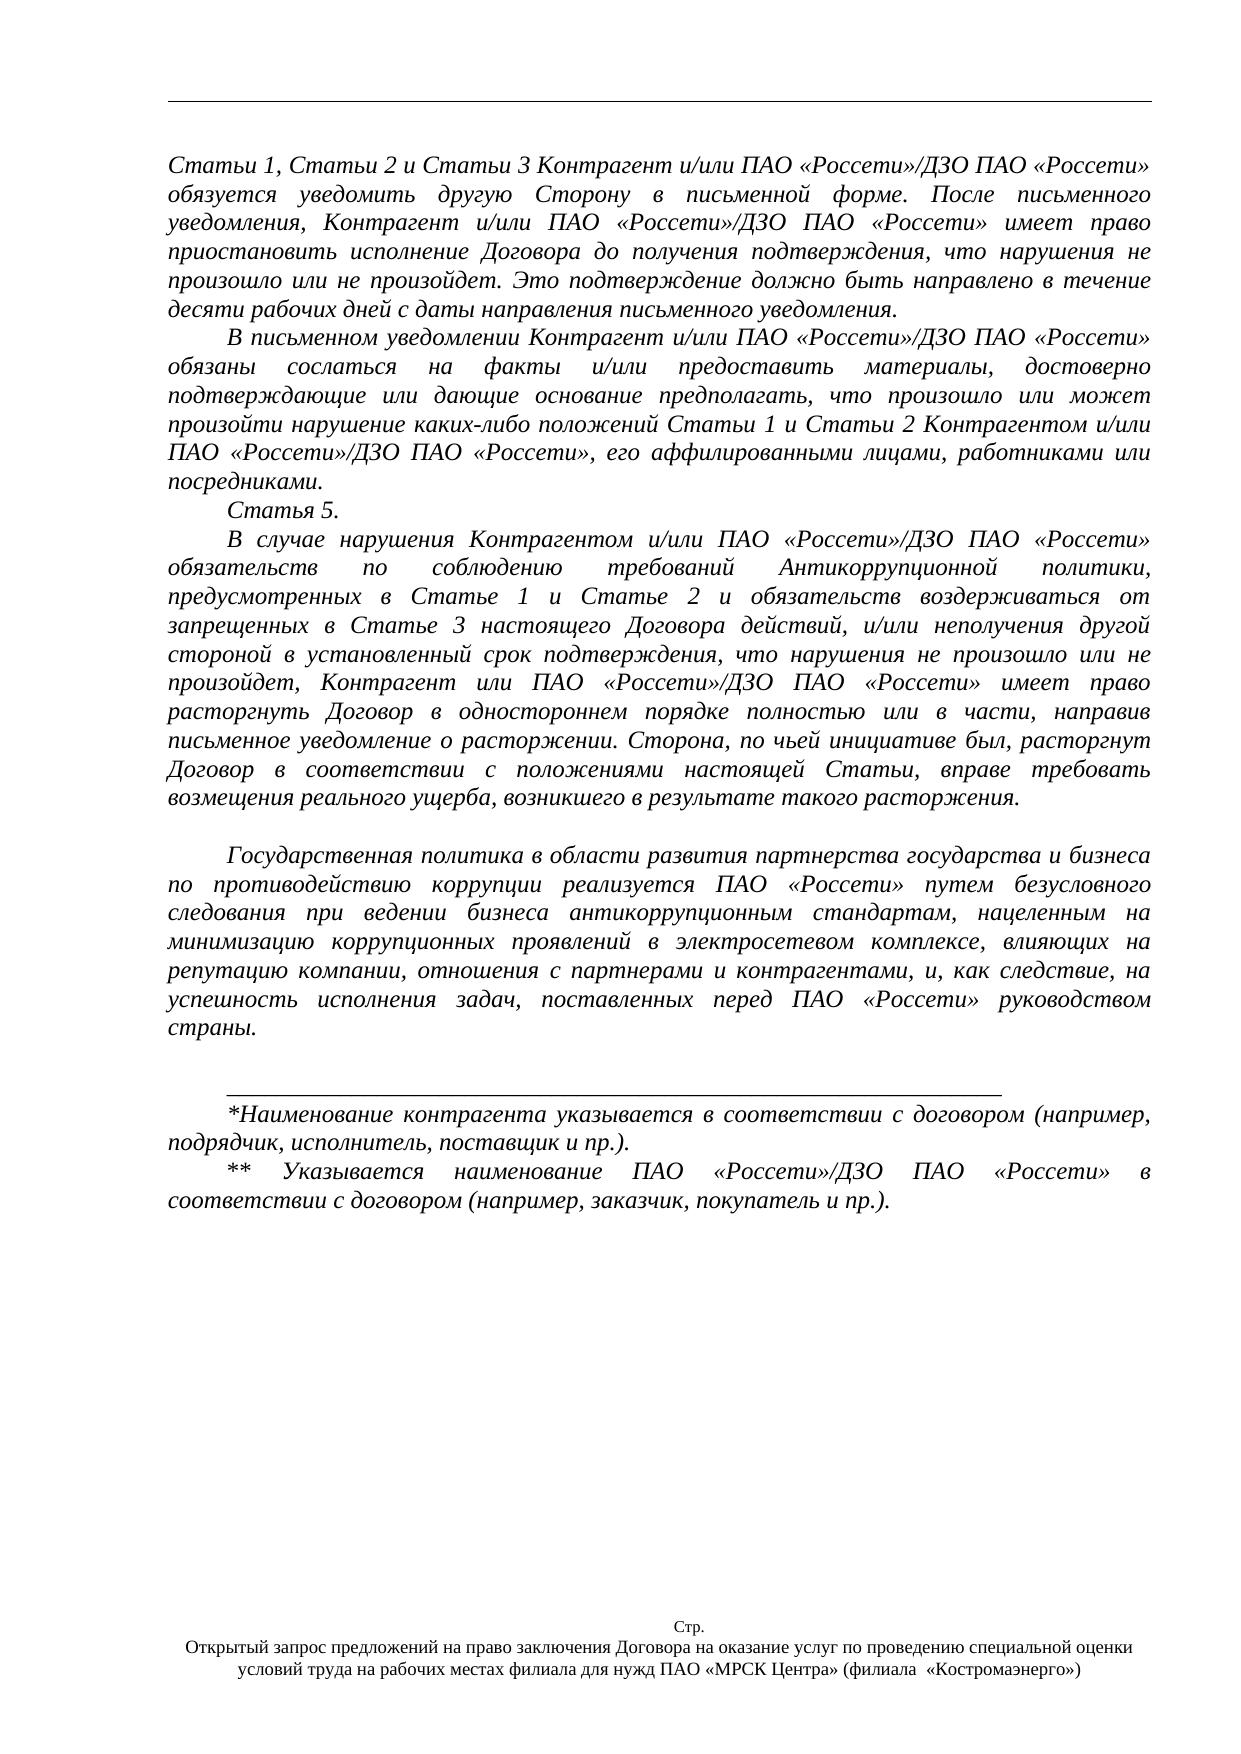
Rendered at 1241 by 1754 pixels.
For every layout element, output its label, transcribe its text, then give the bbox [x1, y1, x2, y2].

text ______________________________________________________________ [168, 1070, 1152, 1099]
text В случае нарушения Контрагентом и/или ПАО «Россети»/ДЗО ПАО «Россети» обязательств по соблюдению требований Антикоррупционной политики, предусмотренных в Статье 1 и Статье 2 и обязательств воздерживаться от запрещенных в Статье 3 настоящего Договора действий, и/или неполучения другой стороной в установленный срок подтверждения, что нарушения не произошло или не произойдет, Контрагент или ПАО «Россети»/ДЗО ПАО «Россети» имеет право расторгнуть Договор в одностороннем порядке полностью или в части, направив письменное уведомление о расторжении. Сторона, по чьей инициативе был, расторгнут Договор в соответствии с положениями настоящей Статьи, вправе требовать возмещения реального ущерба, возникшего в результате такого расторжения. [168, 524, 1152, 811]
text ** Указывается наименование ПАО «Россети»/ДЗО ПАО «Россети» в соответствии с договором (например, заказчик, покупатель и пр.). [168, 1156, 1152, 1214]
text Государственная политика в области развития партнерства государства и бизнеса по противодействию коррупции реализуется ПАО «Россети» путем безусловного следования при ведении бизнеса антикоррупционным стандартам, нацеленным на минимизацию коррупционных проявлений в электросетевом комплексе, влияющих на репутацию компании, отношения с партнерами и контрагентами, и, как следствие, на успешность исполнения задач, поставленных перед ПАО «Россети» руководством страны. [168, 840, 1152, 1041]
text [168, 150, 1152, 322]
text В письменном уведомлении Контрагент и/или ПАО «Россети»/ДЗО ПАО «Россети» обязаны сослаться на факты и/или предоставить материалы, достоверно подтверждающие или дающие основание предполагать, что произошло или может произойти нарушение каких-либо положений Статьи 1 и Статьи 2 Контрагентом и/или ПАО «Россети»/ДЗО ПАО «Россети», его аффилированными лицами, работниками или посредниками. [168, 322, 1152, 495]
text *Наименование контрагента указывается в соответствии с договором (например, подрядчик, исполнитель, поставщик и пр.). [168, 1099, 1152, 1156]
text Статья 5. [168, 495, 1152, 524]
